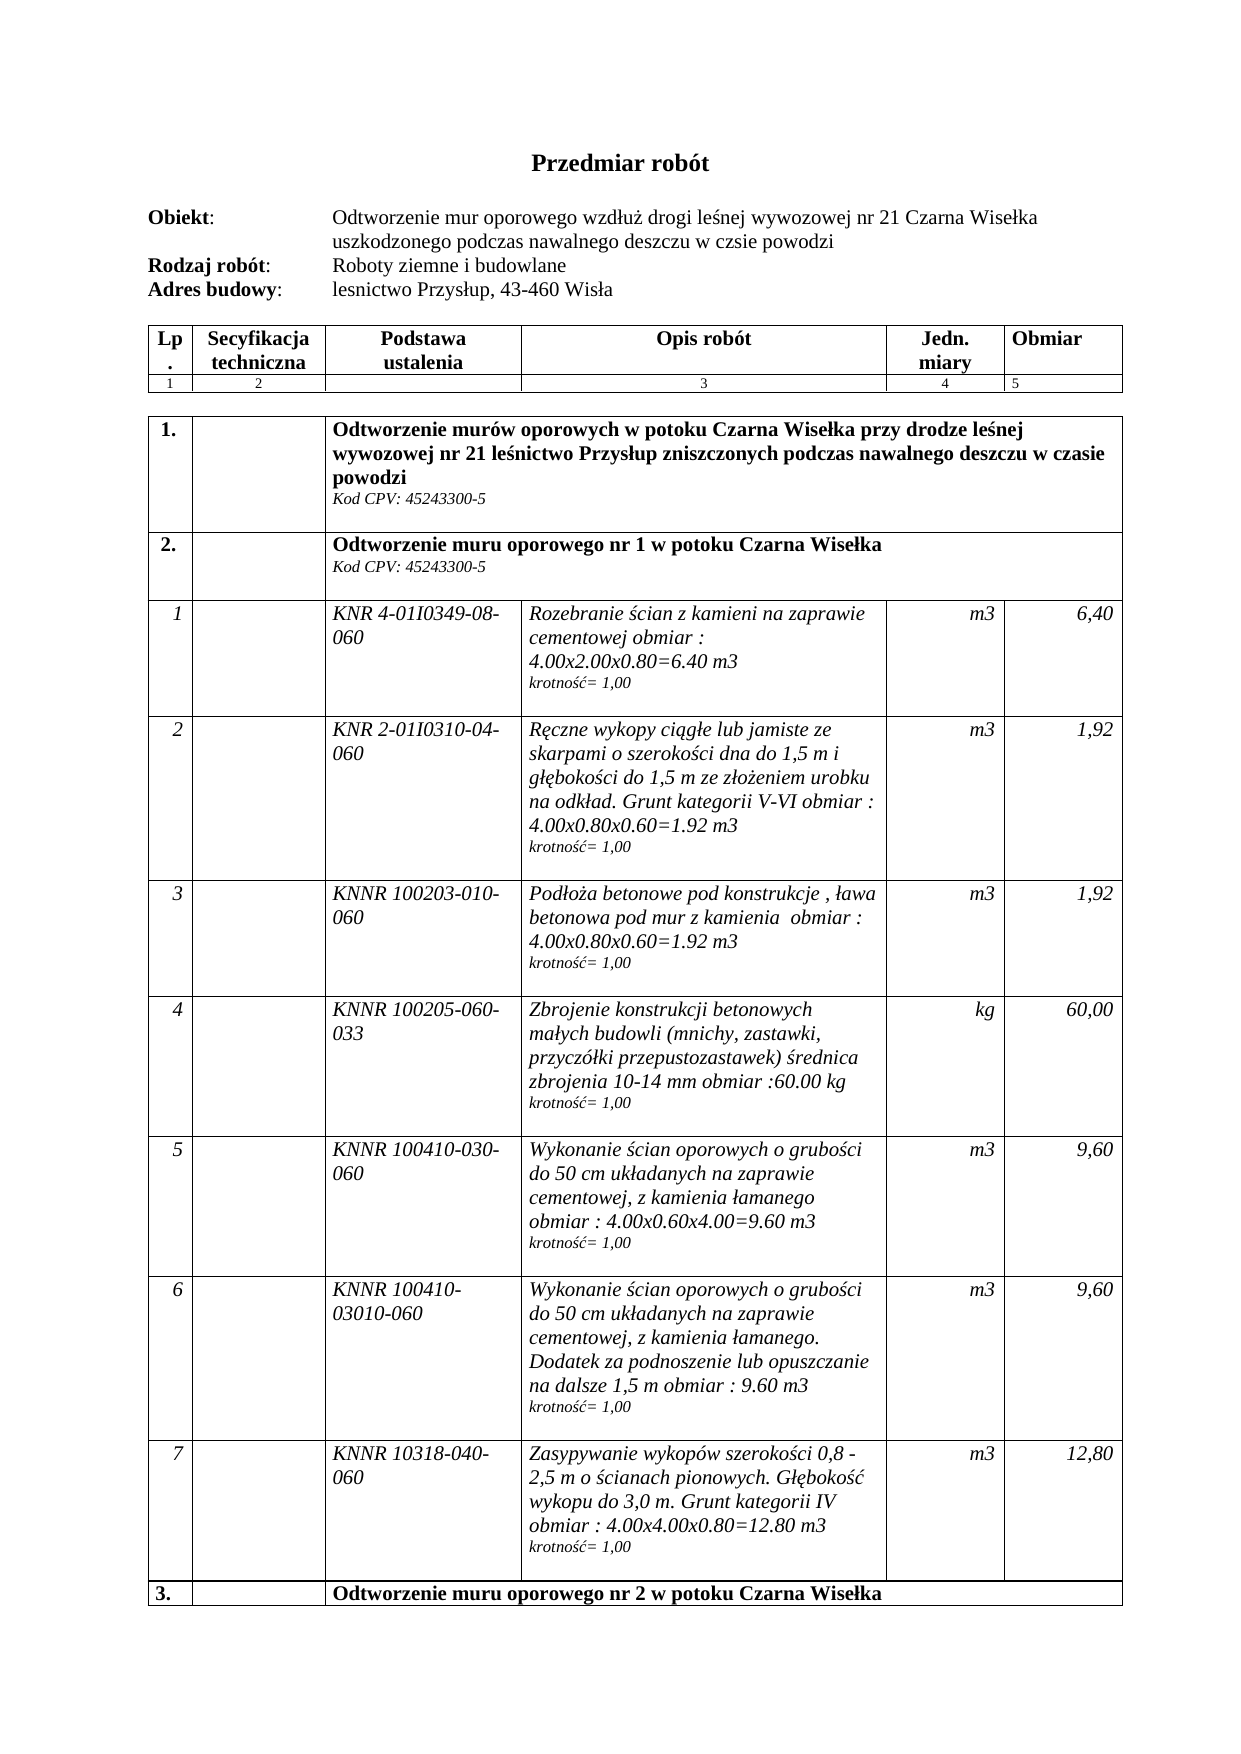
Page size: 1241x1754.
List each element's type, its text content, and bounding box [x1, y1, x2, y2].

table_header [193, 417, 325, 532]
table_cell 2 [149, 717, 192, 880]
text Przedmiar robót [148, 148, 1093, 176]
table_header 6,40 [1005, 601, 1122, 716]
table_header 1. [149, 417, 192, 532]
table_cell Odtworzenie muru oporowego nr 1 w potoku Czarna Wisełka Kod CPV: 45243300-5 [326, 533, 1122, 600]
table_header Lp. [149, 326, 192, 374]
table_cell Roboty ziemne i budowlane [325, 253, 1100, 277]
table_cell m3 [887, 1441, 1004, 1580]
table_cell KNNR 100410-030-060 [326, 1137, 521, 1276]
table_cell KNNR 100203-010-060 [326, 881, 521, 996]
table_cell Podłoża betonowe pod konstrukcje , ława betonowa pod mur z kamienia obmiar : 4.00x0.80x0.60=1.92 m3 krotność= 1,00 [522, 881, 886, 996]
table_cell m3 [887, 1137, 1004, 1276]
table_cell [193, 717, 325, 880]
table_cell 1,92 [1005, 881, 1122, 996]
table_cell 6 [149, 1277, 192, 1440]
table_cell lesnictwo Przysłup, 43-460 Wisła [325, 277, 1100, 301]
table_header m3 [887, 601, 1004, 716]
table_header Obmiar [1005, 326, 1122, 374]
table_header Odtworzenie murów oporowych w potoku Czarna Wisełka przy drodze leśnej wywozowej nr 21 leśnictwo Przysłup zniszczonych podczas nawalnego deszczu w czasie powodzi Kod CPV: 45243300-5 [326, 417, 1122, 532]
table_cell Zbrojenie konstrukcji betonowych małych budowli (mnichy, zastawki, przyczółki przepustozastawek) średnica zbrojenia 10-14 mm obmiar :60.00 kg krotność= 1,00 [522, 997, 886, 1136]
table_cell 4 [887, 375, 1004, 391]
table_cell 60,00 [1005, 997, 1122, 1136]
table_cell [193, 997, 325, 1136]
table_cell KNNR 100205-060-033 [326, 997, 521, 1136]
table_cell Wykonanie ścian oporowych o grubości do 50 cm układanych na zaprawie cementowej, z kamienia łamanego. Dodatek za podnoszenie lub opuszczanie na dalsze 1,5 m obmiar : 9.60 m3 krotność= 1,00 [522, 1277, 886, 1440]
table_header [193, 1582, 325, 1605]
table_header Secyfikacja techniczna [193, 326, 325, 374]
table_cell Wykonanie ścian oporowych o grubości do 50 cm układanych na zaprawie cementowej, z kamienia łamanego obmiar : 4.00x0.60x4.00=9.60 m3 krotność= 1,00 [522, 1137, 886, 1276]
table_cell 3 [522, 375, 886, 391]
table_cell KNR 2-01I0310-04-060 [326, 717, 521, 880]
table_cell m3 [887, 717, 1004, 880]
table_cell [193, 1277, 325, 1440]
table_cell [193, 1137, 325, 1276]
table_cell 1,92 [1005, 717, 1122, 880]
table_cell 3 [149, 881, 192, 996]
table_cell [193, 881, 325, 996]
table_cell [326, 375, 521, 391]
table_cell 4 [149, 997, 192, 1136]
table_header Obiekt: [140, 205, 325, 253]
table_header Odtworzenie mur oporowego wzdłuż drogi leśnej wywozowej nr 21 Czarna Wisełka uszkodzonego podczas nawalnego deszczu w czsie powodzi [325, 205, 1100, 253]
table_cell Rodzaj robót: [140, 253, 325, 277]
table_header Jedn. miary [887, 326, 1004, 374]
table_cell 5 [149, 1137, 192, 1276]
table_cell kg [887, 997, 1004, 1136]
table_cell m3 [887, 1277, 1004, 1440]
table_cell [193, 1441, 325, 1580]
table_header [326, 1582, 1122, 1605]
table_header 3. [149, 1582, 192, 1605]
table_cell 2 [193, 375, 325, 391]
table_cell 5 [1005, 375, 1122, 391]
table_cell 12,80 [1005, 1441, 1122, 1580]
table_cell Zasypywanie wykopów szerokości 0,8 - 2,5 m o ścianach pionowych. Głębokość wykopu do 3,0 m. Grunt kategorii IV obmiar : 4.00x4.00x0.80=12.80 m3 krotność= 1,00 [522, 1441, 886, 1580]
table_header Opis robót [522, 326, 886, 374]
table_cell 9,60 [1005, 1277, 1122, 1440]
table_cell m3 [887, 881, 1004, 996]
table_cell KNNR 100410-03010-060 [326, 1277, 521, 1440]
table_cell Adres budowy: [140, 277, 325, 301]
table_cell Ręczne wykopy ciągłe lub jamiste ze skarpami o szerokości dna do 1,5 m i głębokości do 1,5 m ze złożeniem urobku na odkład. Grunt kategorii V-VI obmiar : 4.00x0.80x0.60=1.92 m3 krotność= 1,00 [522, 717, 886, 880]
table_cell [193, 533, 325, 600]
table_cell KNNR 10318-040-060 [326, 1441, 521, 1580]
table_header KNR 4-01I0349-08-060 [326, 601, 521, 716]
table_header 1 [149, 601, 192, 716]
table_cell 2. [149, 533, 192, 600]
table_cell 1 [149, 375, 192, 391]
table_header Podstawa ustalenia [326, 326, 521, 374]
table_cell 9,60 [1005, 1137, 1122, 1276]
table_cell 7 [149, 1441, 192, 1580]
table_header Rozebranie ścian z kamieni na zaprawie cementowej obmiar : 4.00x2.00x0.80=6.40 m3 krotność= 1,00 [522, 601, 886, 716]
table_header [193, 601, 325, 716]
